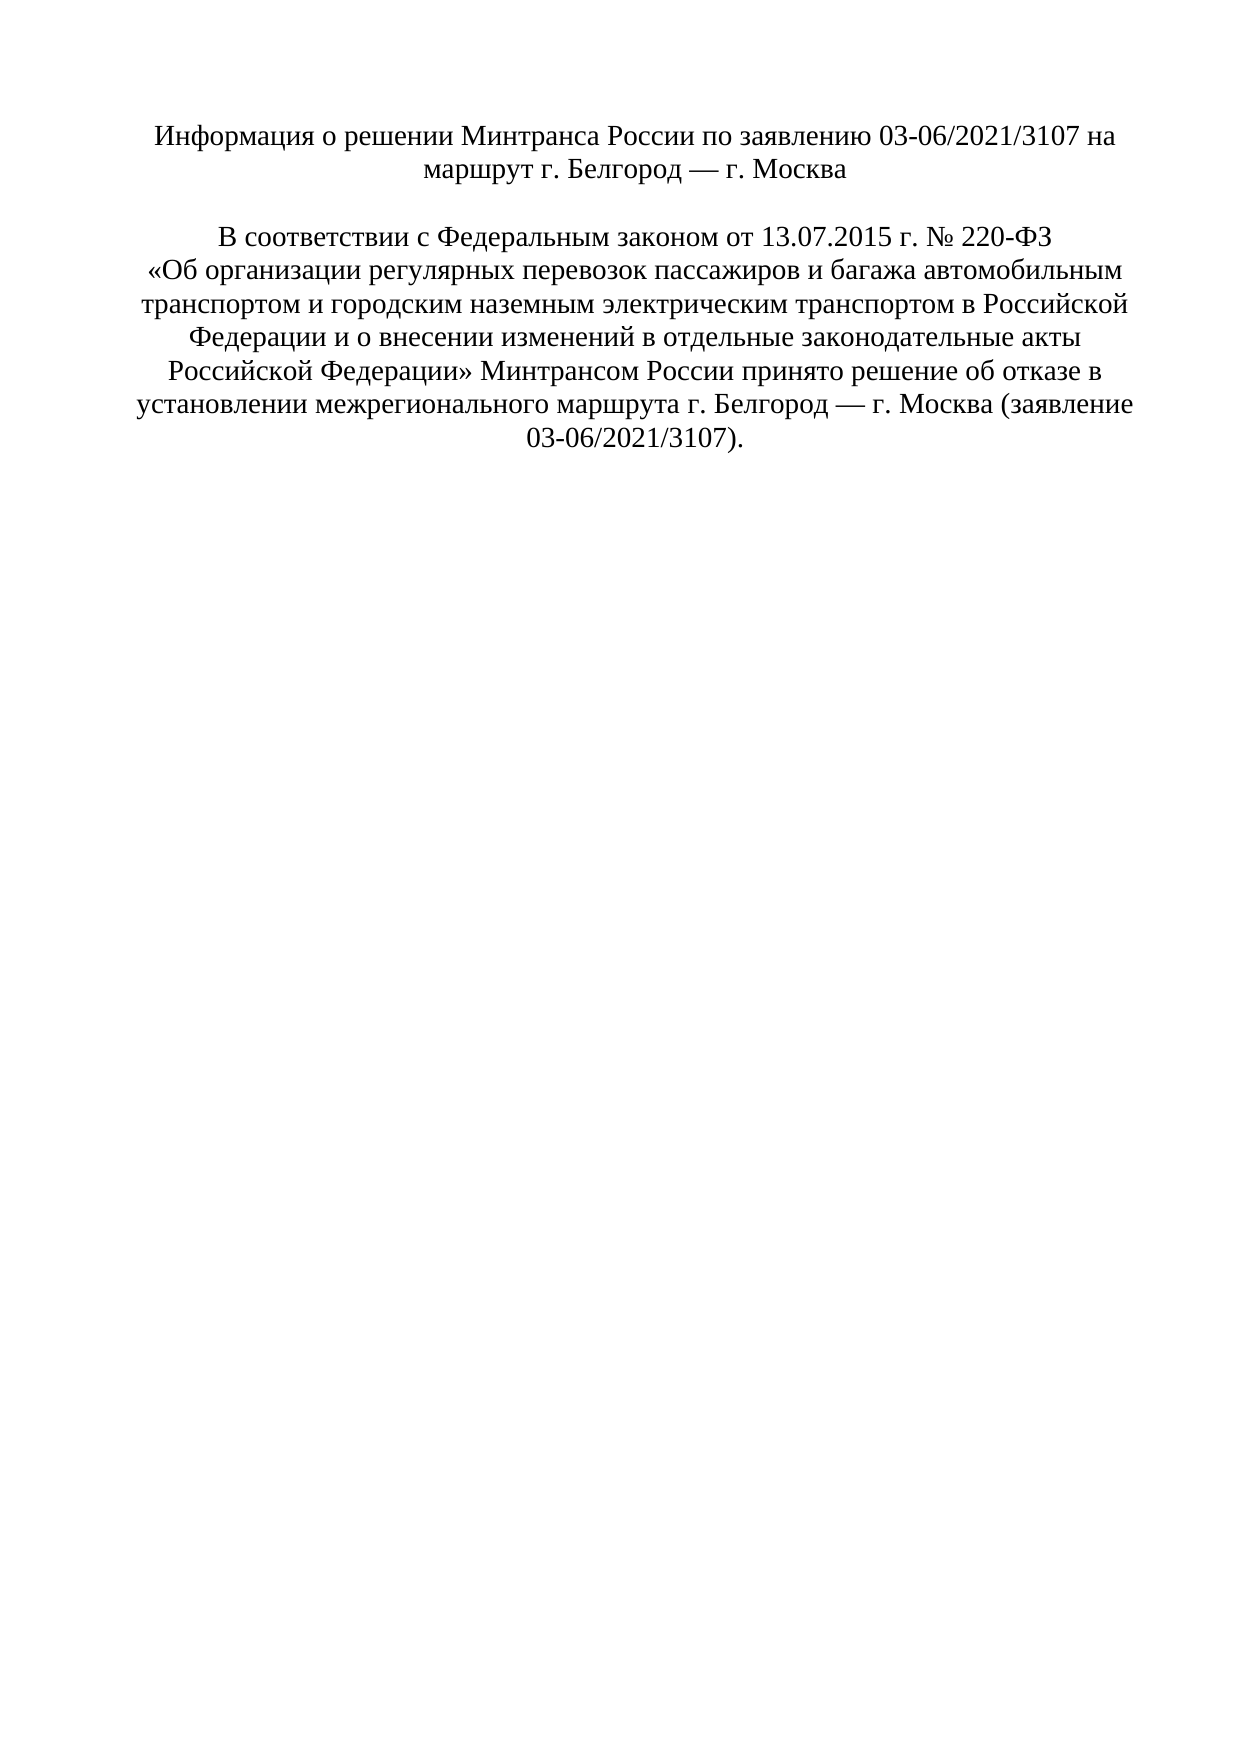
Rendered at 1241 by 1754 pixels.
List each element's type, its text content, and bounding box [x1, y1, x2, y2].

text В соответствии с Федеральным законом от 13.07.2015 г. № 220-ФЗ «Об организации регулярных перевозок пассажиров и багажа автомобильным транспортом и городским наземным электрическим транспортом в Российской Федерации и о внесении изменений в отдельные законодательные акты Российской Федерации» Минтрансом России принято решение об отказе в установлении межрегионального маршрута г. Белгород — г. Москва (заявление 03-06/2021/3107). [118, 219, 1152, 453]
text Информация о решении Минтранса России по заявлению 03-06/2021/3107 на маршрут г. Белгород — г. Москва [118, 118, 1152, 185]
